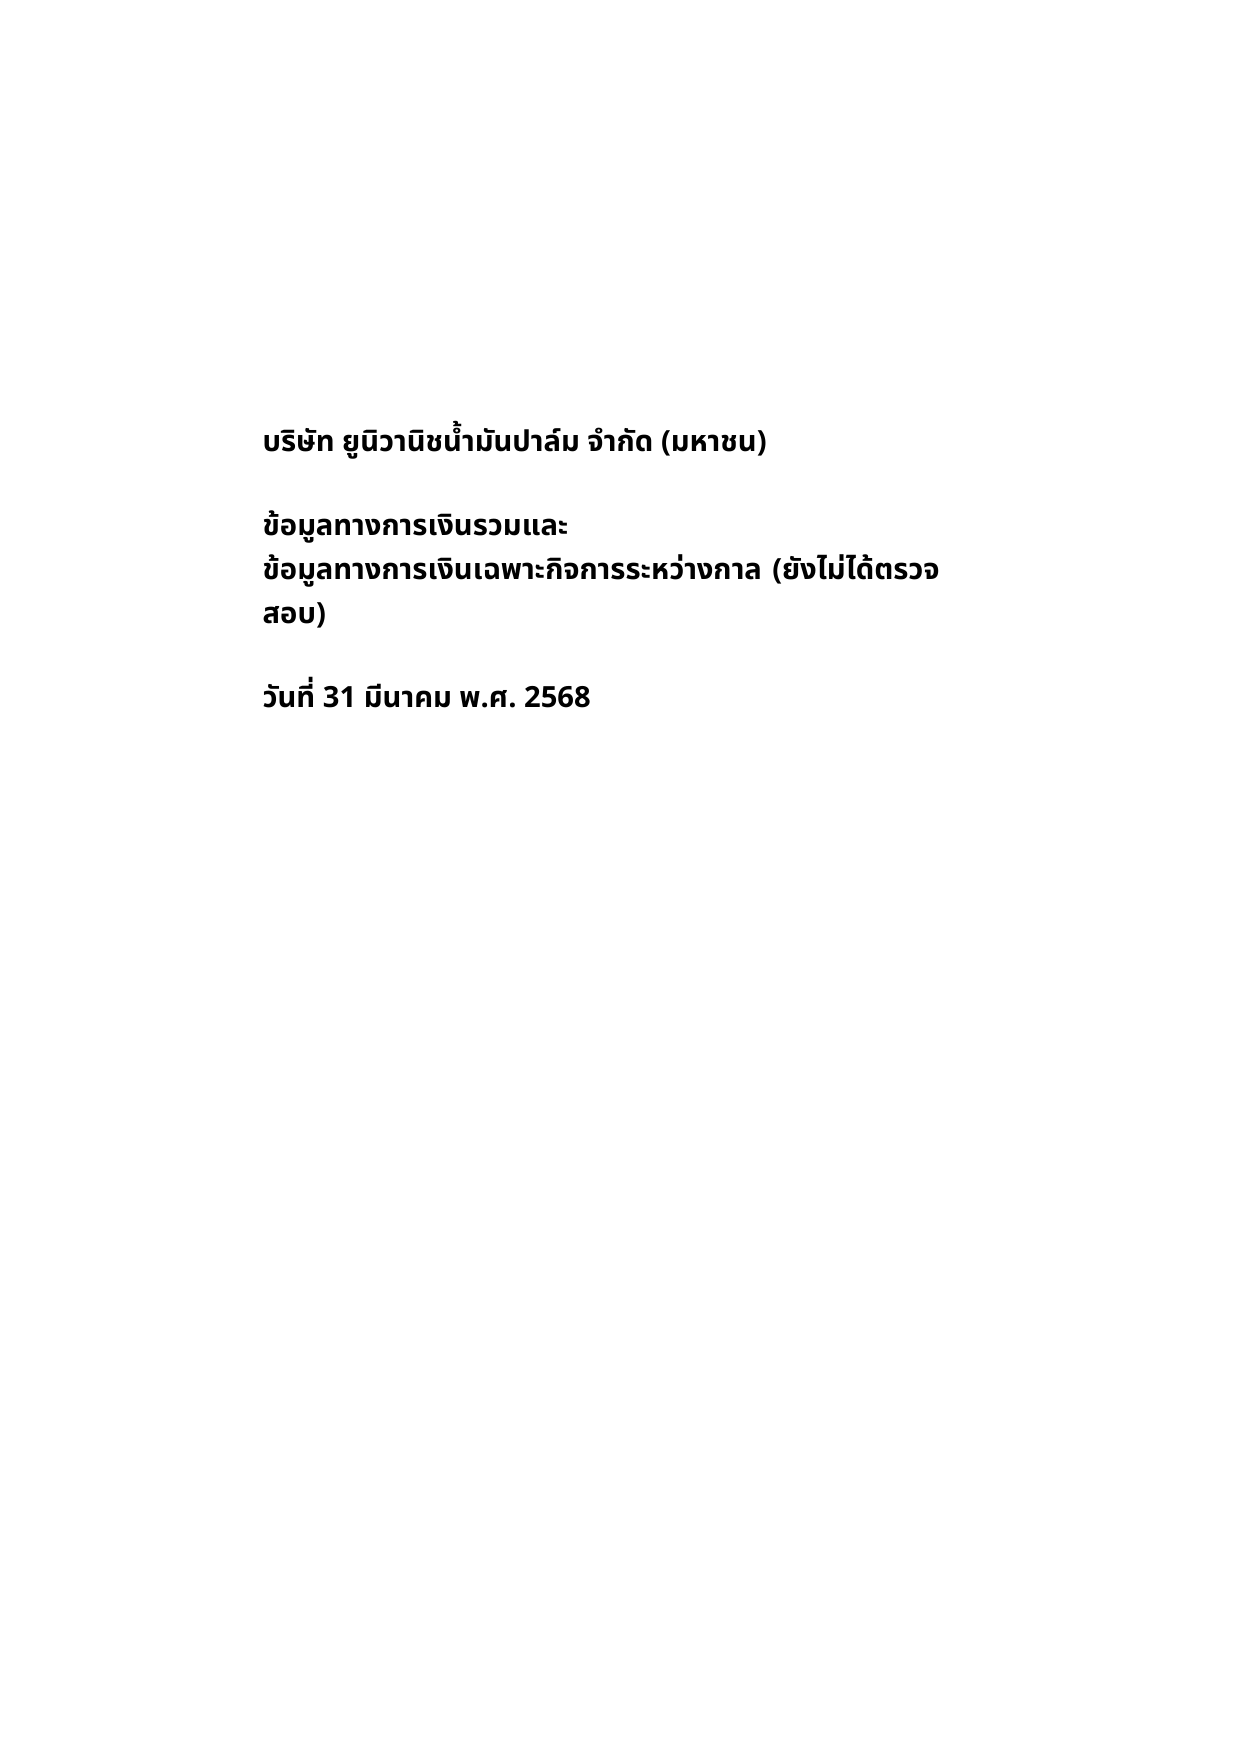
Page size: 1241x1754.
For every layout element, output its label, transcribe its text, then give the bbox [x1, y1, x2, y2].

text บริษัท ยูนิวานิชน้ำมันปาล์ม จำกัด (มหาชน) [262, 420, 940, 464]
text ข้อมูลทางการเงินเฉพาะกิจการระหว่างกาล (ยังไม่ได้ตรวจสอบ) [262, 548, 940, 637]
text วันที่ 31 มีนาคม พ.ศ. 2568 [262, 676, 940, 721]
text ข้อมูลทางการเงินรวมและ [262, 504, 940, 548]
